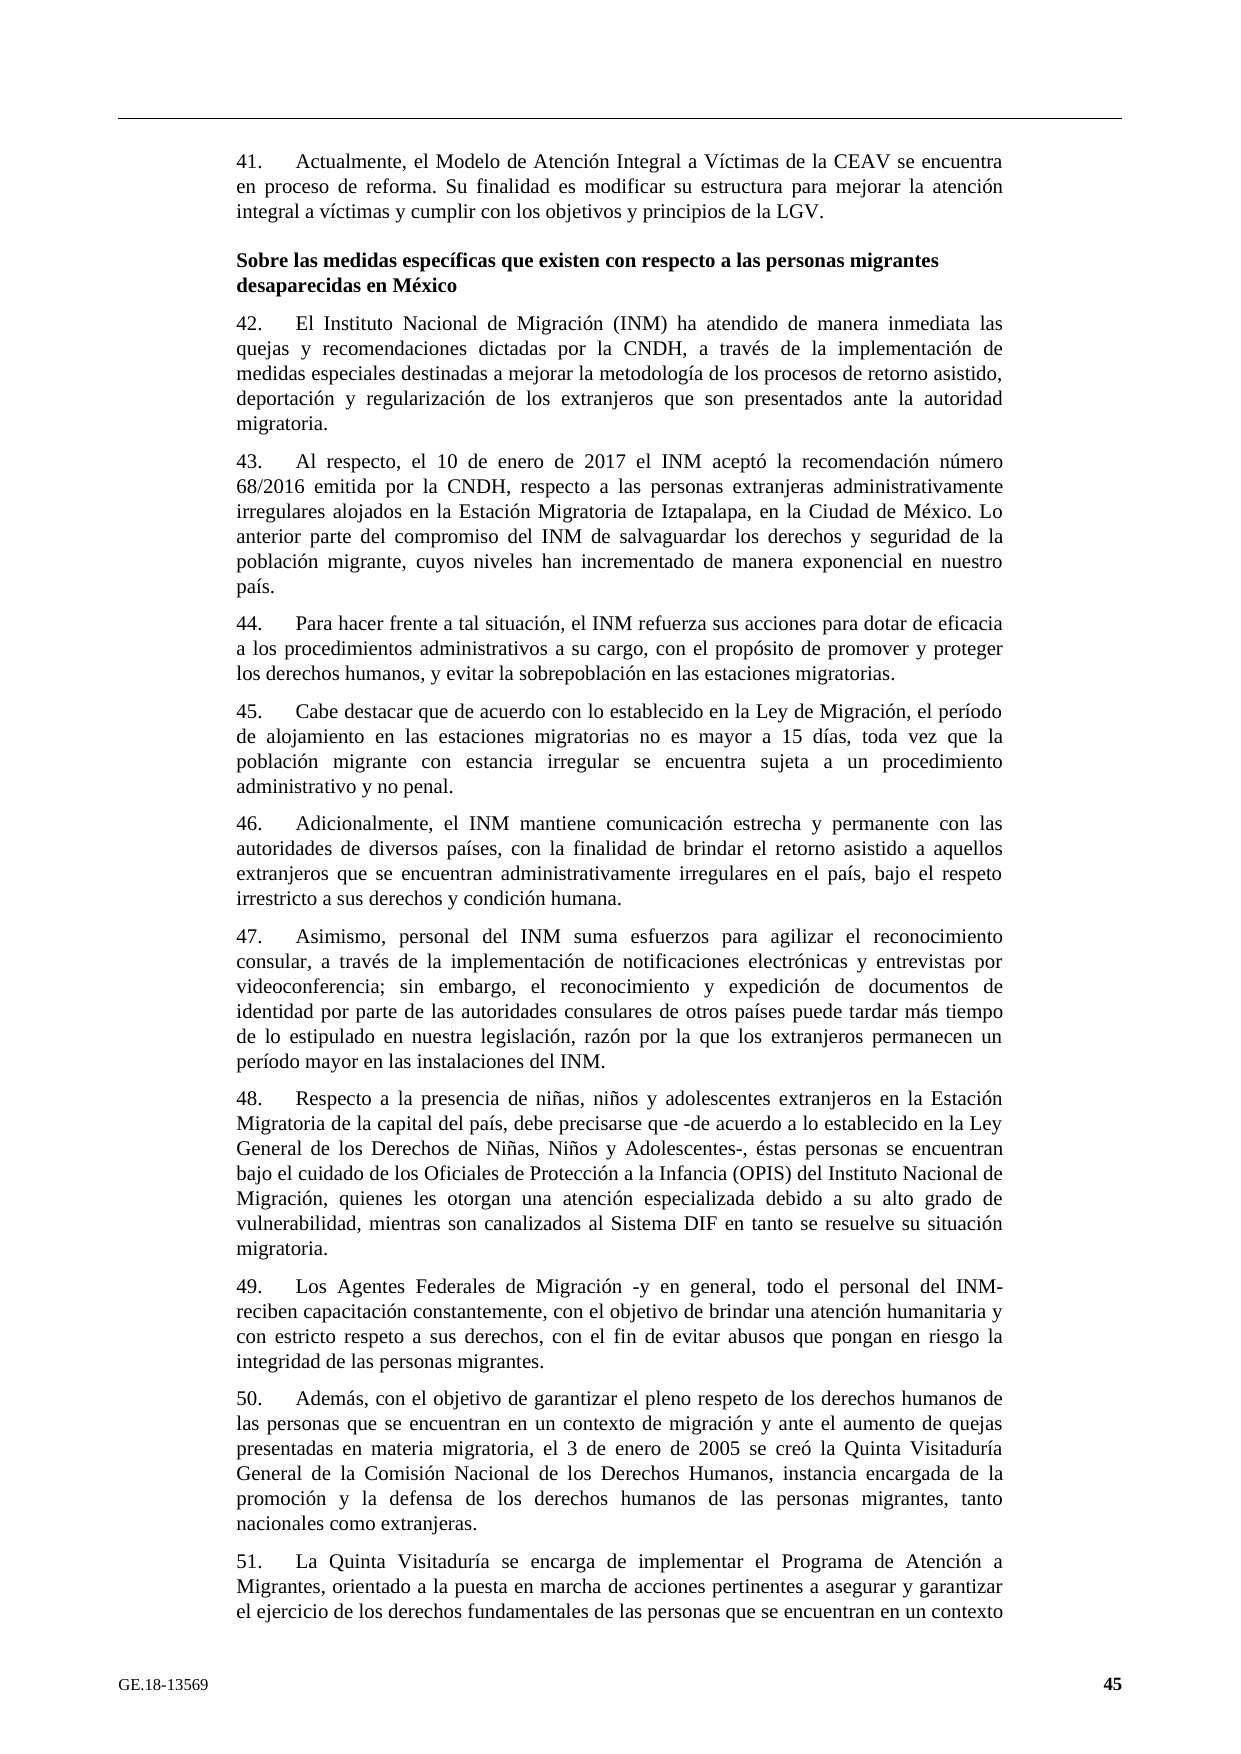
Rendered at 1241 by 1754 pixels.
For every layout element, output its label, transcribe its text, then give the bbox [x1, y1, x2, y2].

text 43. Al respecto, el 10 de enero de 2017 el INM aceptó la recomendación número 68/2016 emitida por la CNDH, respecto a las personas extranjeras administrativamente irregulares alojados en la Estación Migratoria de Iztapalapa, en la Ciudad de México. Lo anterior parte del compromiso del INM de salvaguardar los derechos y seguridad de la población migrante, cuyos niveles han incrementado de manera exponencial en nuestro país. [236, 448, 1004, 598]
text 46. Adicionalmente, el INM mantiene comunicación estrecha y permanente con las autoridades de diversos países, con la finalidad de brindar el retorno asistido a aquellos extranjeros que se encuentran administrativamente irregulares en el país, bajo el respeto irrestricto a sus derechos y condición humana. [236, 810, 1004, 910]
text 44. Para hacer frente a tal situación, el INM refuerza sus acciones para dotar de eficacia a los procedimientos administrativos a su cargo, con el propósito de promover y proteger los derechos humanos, y evitar la sobrepoblación en las estaciones migratorias. [236, 610, 1004, 685]
text 45. Cabe destacar que de acuerdo con lo establecido en la Ley de Migración, el período de alojamiento en las estaciones migratorias no es mayor a 15 días, toda vez que la población migrante con estancia irregular se encuentra sujeta a un procedimiento administrativo y no penal. [236, 698, 1004, 798]
text 49. Los Agentes Federales de Migración -y en general, todo el personal del INM- reciben capacitación constantemente, con el objetivo de brindar una atención humanitaria y con estricto respeto a sus derechos, con el fin de evitar abusos que pongan en riesgo la integridad de las personas migrantes. [236, 1273, 1004, 1373]
text 41. Actualmente, el Modelo de Atención Integral a Víctimas de la CEAV se encuentra en proceso de reforma. Su finalidad es modificar su estructura para mejorar la atención integral a víctimas y cumplir con los objetivos y principios de la LGV. [236, 148, 1004, 223]
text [236, 1548, 1004, 1623]
text 50. Además, con el objetivo de garantizar el pleno respeto de los derechos humanos de las personas que se encuentran en un contexto de migración y ante el aumento de quejas presentadas en materia migratoria, el 3 de enero de 2005 se creó la Quinta Visitaduría General de la Comisión Nacional de los Derechos Humanos, instancia encargada de la promoción y la defensa de los derechos humanos de las personas migrantes, tanto nacionales como extranjeras. [236, 1385, 1004, 1535]
text 48. Respecto a la presencia de niñas, niños y adolescentes extranjeros en la Estación Migratoria de la capital del país, debe precisarse que -de acuerdo a lo establecido en la Ley General de los Derechos de Niñas, Niños y Adolescentes-, éstas personas se encuentran bajo el cuidado de los Oficiales de Protección a la Infancia (OPIS) del Instituto Nacional de Migración, quienes les otorgan una atención especializada debido a su alto grado de vulnerabilidad, mientras son canalizados al Sistema DIF en tanto se resuelve su situación migratoria. [236, 1085, 1004, 1260]
text 47. Asimismo, personal del INM suma esfuerzos para agilizar el reconocimiento consular, a través de la implementación de notificaciones electrónicas y entrevistas por videoconferencia; sin embargo, el reconocimiento y expedición de documentos de identidad por parte de las autoridades consulares de otros países puede tardar más tiempo de lo estipulado en nuestra legislación, razón por la que los extranjeros permanecen un período mayor en las instalaciones del INM. [236, 923, 1004, 1073]
text Sobre las medidas específicas que existen con respecto a las personas migrantes desaparecidas en México [118, 248, 1004, 298]
text 42. El Instituto Nacional de Migración (INM) ha atendido de manera inmediata las quejas y recomendaciones dictadas por la CNDH, a través de la implementación de medidas especiales destinadas a mejorar la metodología de los procesos de retorno asistido, deportación y regularización de los extranjeros que son presentados ante la autoridad migratoria. [236, 310, 1004, 435]
